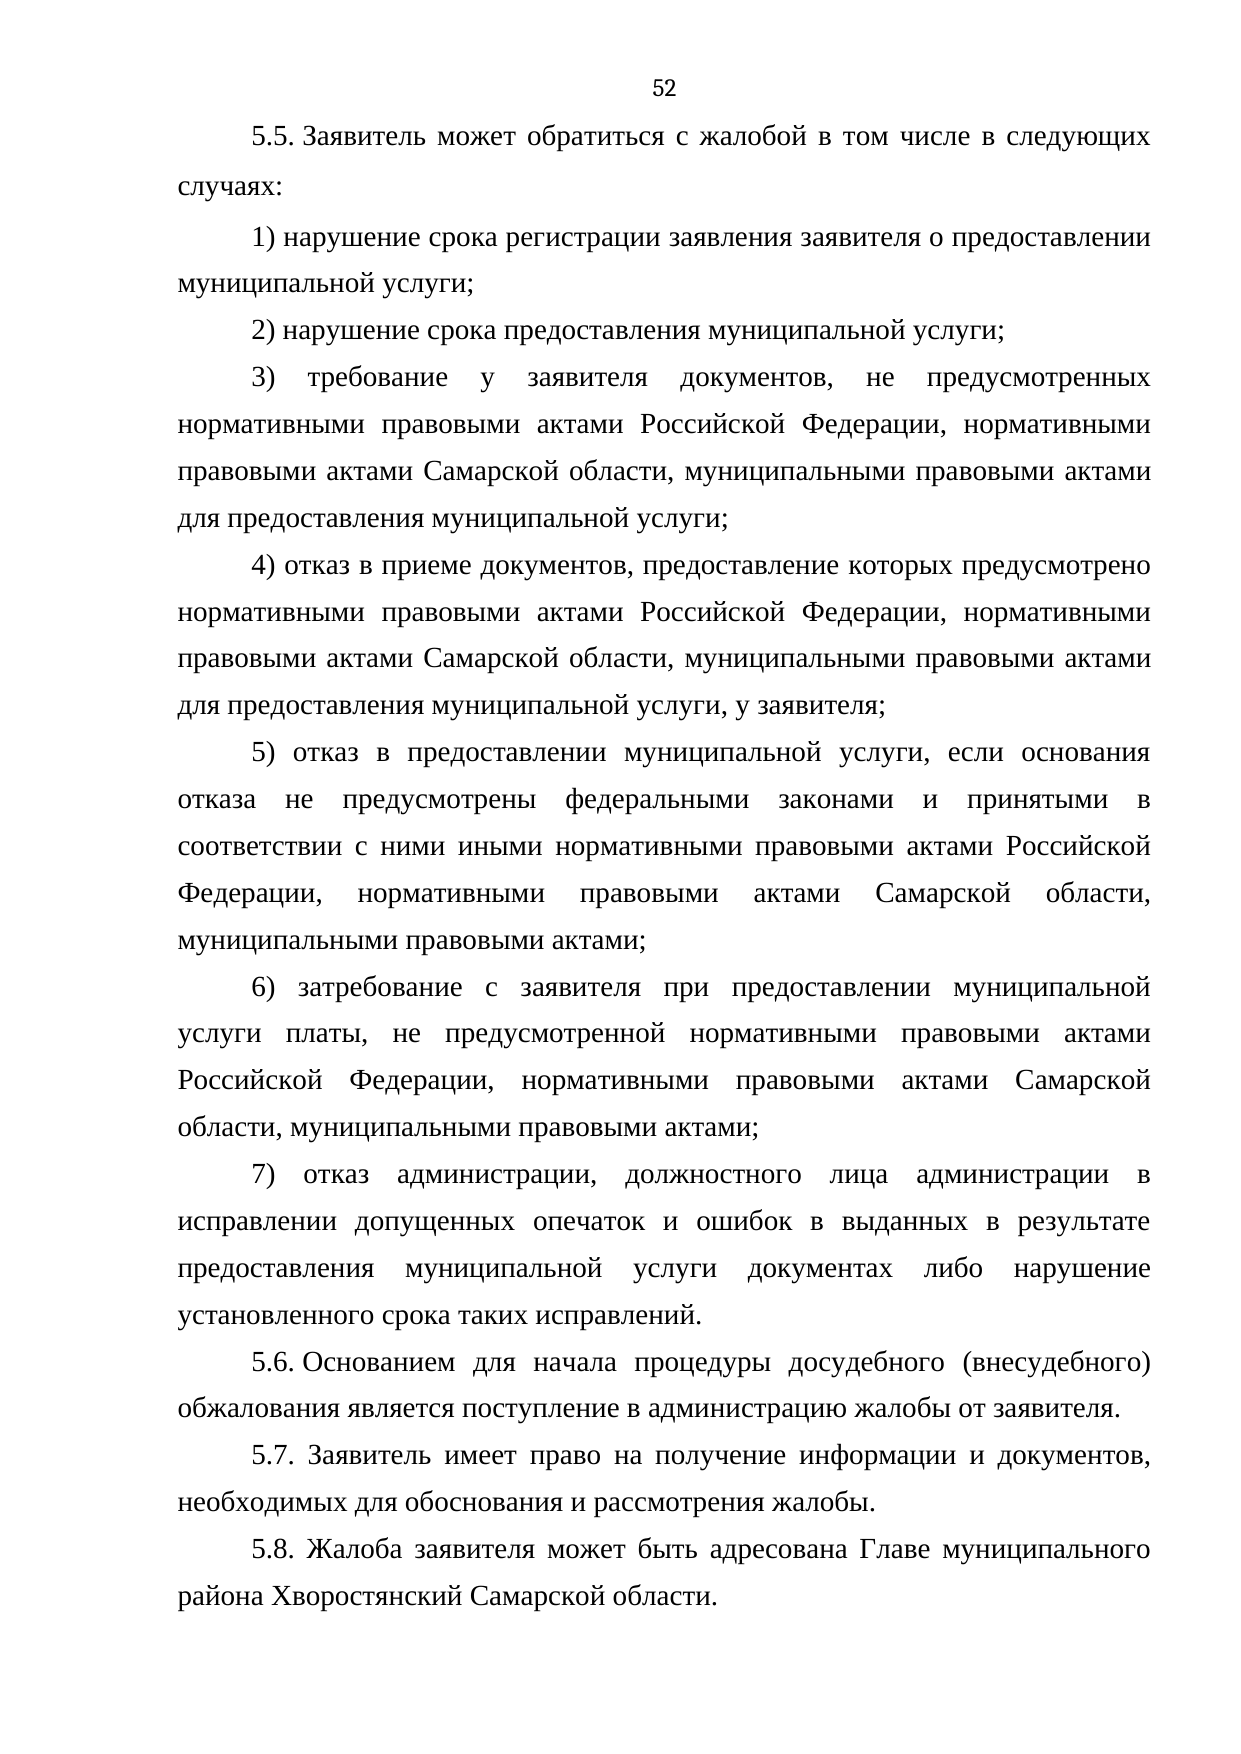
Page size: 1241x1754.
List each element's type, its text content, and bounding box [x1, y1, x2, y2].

text 5.8. Жалоба заявителя может быть адресована Главе муниципального района Хворостянский Самарской области. [177, 1531, 1152, 1612]
text 5.7. Заявитель имеет право на получение информации и документов, необходимых для обоснования и рассмотрения жалобы. [177, 1437, 1152, 1518]
text 4) отказ в приеме документов, предоставление которых предусмотрено нормативными правовыми актами Российской Федерации, нормативными правовыми актами Самарской области, муниципальными правовыми актами для предоставления муниципальной услуги, у заявителя; [177, 547, 1152, 721]
text 1) нарушение срока регистрации заявления заявителя о предоставлении муниципальной услуги; [177, 219, 1152, 299]
text 7) отказ администрации, должностного лица администрации в исправлении допущенных опечаток и ошибок в выданных в результате предоставления муниципальной услуги документах либо нарушение установленного срока таких исправлений. [177, 1156, 1152, 1330]
text 2) нарушение срока предоставления муниципальной услуги; [177, 312, 1152, 346]
text 5) отказ в предоставлении муниципальной услуги, если основания отказа не предусмотрены федеральными законами и принятыми в соответствии с ними иными нормативными правовыми актами Российской Федерации, нормативными правовыми актами Самарской области, муниципальными правовыми актами; [177, 734, 1152, 955]
text 5.5. Заявитель может обратиться с жалобой в том числе в следующих случаях: [177, 118, 1152, 202]
text 5.6. Основанием для начала процедуры досудебного (внесудебного) обжалования является поступление в администрацию жалобы от заявителя. [177, 1344, 1152, 1424]
text 6) затребование с заявителя при предоставлении муниципальной услуги платы, не предусмотренной нормативными правовыми актами Российской Федерации, нормативными правовыми актами Самарской области, муниципальными правовыми актами; [177, 969, 1152, 1143]
text 3) требование у заявителя документов, не предусмотренных нормативными правовыми актами Российской Федерации, нормативными правовыми актами Самарской области, муниципальными правовыми актами для предоставления муниципальной услуги; [177, 359, 1152, 533]
